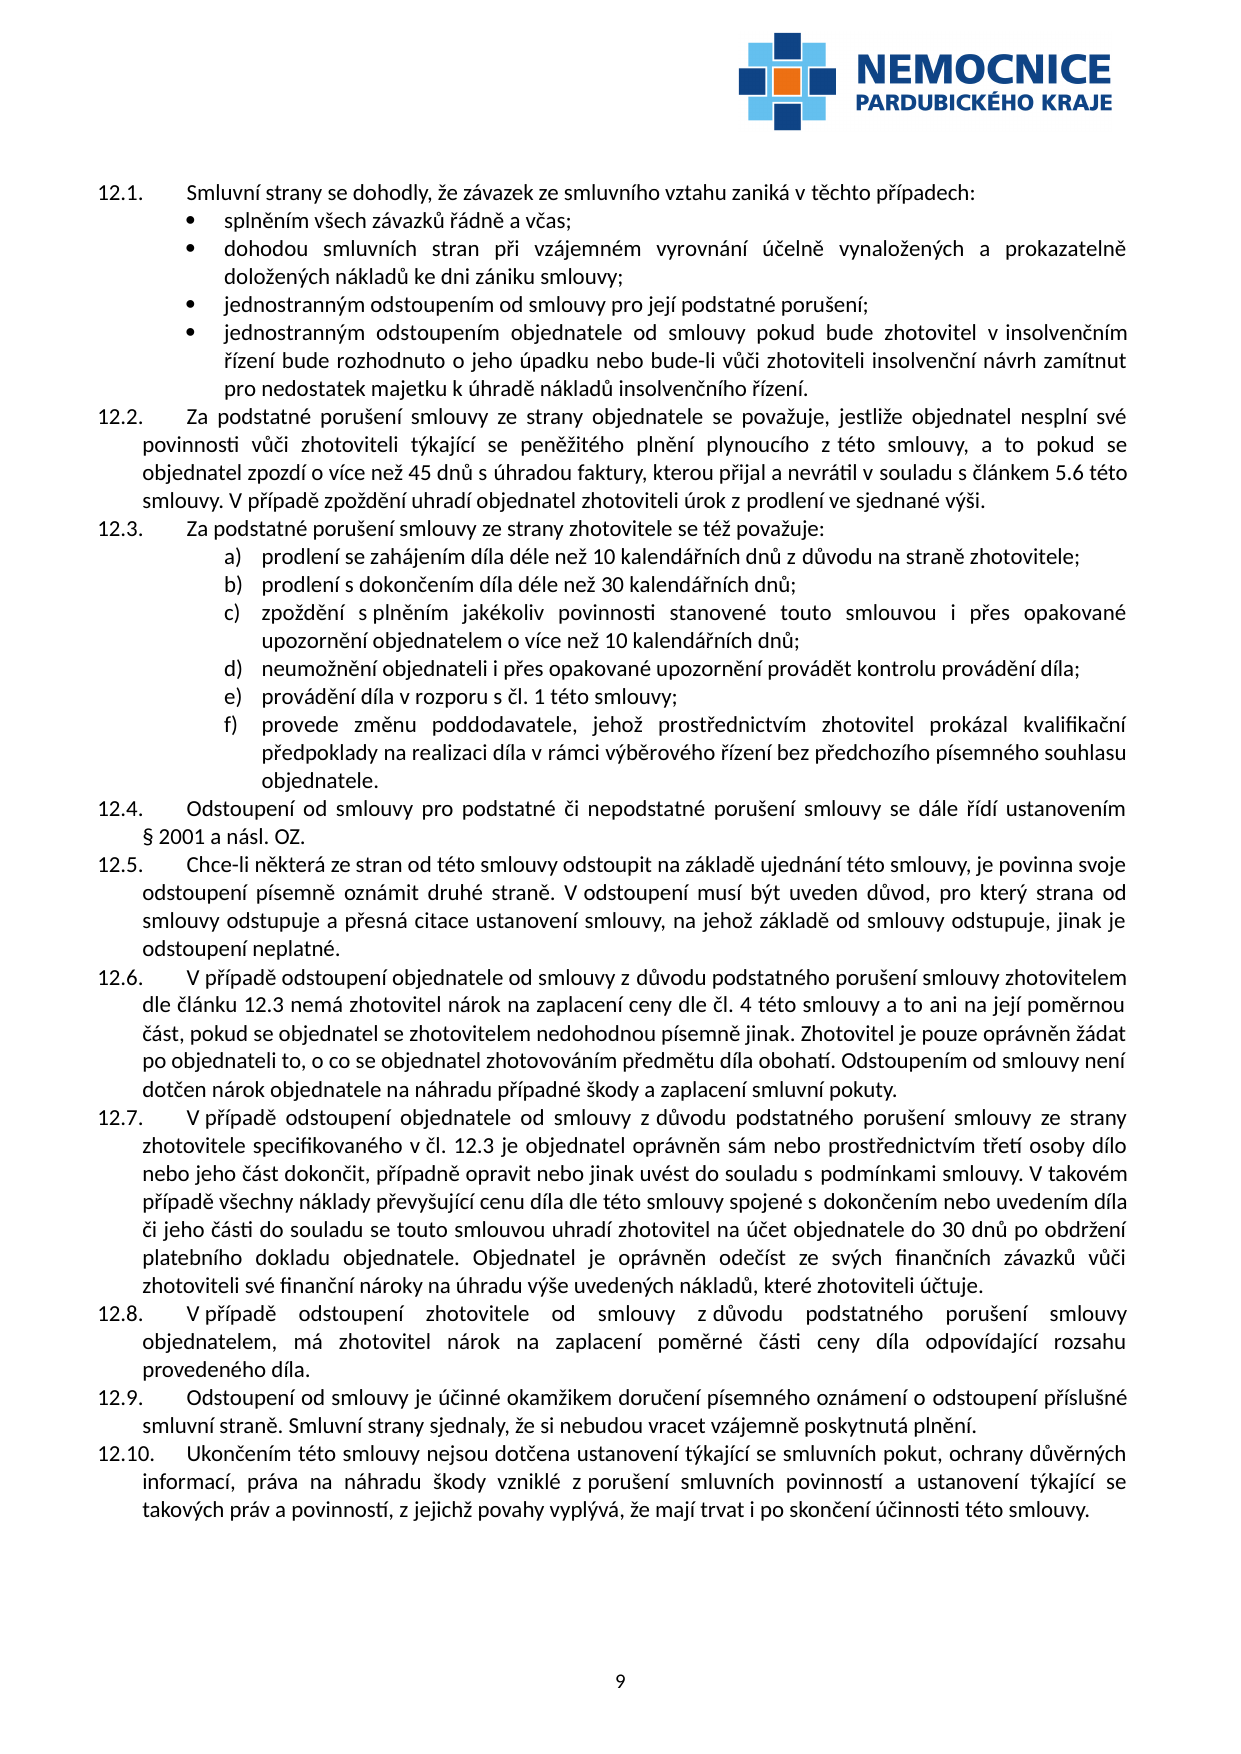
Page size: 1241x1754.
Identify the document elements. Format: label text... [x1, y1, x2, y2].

subtitle V případě odstoupení zhotovitele od smlouvy z důvodu podstatného porušení smlouvy objednatelem, má zhotovitel nárok na zaplacení poměrné části ceny díla odpovídající rozsahu provedeného díla. [97, 1299, 1128, 1383]
subtitle V případě odstoupení objednatele od smlouvy z důvodu podstatného porušení smlouvy zhotovitelem dle článku 12.3 nemá zhotovitel nárok na zaplacení ceny dle čl. 4 této smlouvy a to ani na její poměrnou část, pokud se objednatel se zhotovitelem nedohodnou písemně jinak. Zhotovitel je pouze oprávněn žádat po objednateli to, o co se objednatel zhotovováním předmětu díla obohatí. Odstoupením od smlouvy není dotčen nárok objednatele na náhradu případné škody a zaplacení smluvní pokuty. [97, 963, 1128, 1103]
subtitle V případě odstoupení objednatele od smlouvy z důvodu podstatného porušení smlouvy ze strany zhotovitele specifikovaného v čl. 12.3 je objednatel oprávněn sám nebo prostřednictvím třetí osoby dílo nebo jeho část dokončit, případně opravit nebo jinak uvést do souladu s podmínkami smlouvy. V takovém případě všechny náklady převyšující cenu díla dle této smlouvy spojené s dokončením nebo uvedením díla či jeho části do souladu se touto smlouvou uhradí zhotovitel na účet objednatele do 30 dnů po obdržení platebního dokladu objednatele. Objednatel je oprávněn odečíst ze svých finančních závazků vůči zhotoviteli své finanční nároky na úhradu výše uvedených nákladů, které zhotoviteli účtuje. [97, 1103, 1128, 1299]
list provádění díla v rozporu s čl. 1 této smlouvy; [224, 682, 1128, 710]
list dohodou smluvních stran při vzájemném vyrovnání účelně vynaložených a prokazatelně doložených nákladů ke dni zániku smlouvy; [186, 234, 1128, 290]
list jednostranným odstoupením objednatele od smlouvy pokud bude zhotovitel v insolvenčním řízení bude rozhodnuto o jeho úpadku nebo bude-li vůči zhotoviteli insolvenční návrh zamítnut pro nedostatek majetku k úhradě nákladů insolvenčního řízení. [186, 318, 1128, 402]
list zpoždění s plněním jakékoliv povinnosti stanovené touto smlouvou i přes opakované upozornění objednatelem o více než 10 kalendářních dnů; [224, 598, 1128, 654]
subtitle Za podstatné porušení smlouvy ze strany zhotovitele se též považuje: [97, 514, 1128, 542]
subtitle Odstoupení od smlouvy je účinné okamžikem doručení písemného oznámení o odstoupení příslušné smluvní straně. Smluvní strany sjednaly, že si nebudou vracet vzájemně poskytnutá plnění. [97, 1383, 1128, 1439]
list prodlení se zahájením díla déle než 10 kalendářních dnů z důvodu na straně zhotovitele; [224, 542, 1128, 570]
subtitle Chce-li některá ze stran od této smlouvy odstoupit na základě ujednání této smlouvy, je povinna svoje odstoupení písemně oznámit druhé straně. V odstoupení musí být uveden důvod, pro který strana od smlouvy odstupuje a přesná citace ustanovení smlouvy, na jehož základě od smlouvy odstupuje, jinak je odstoupení neplatné. [97, 851, 1128, 963]
list provede změnu poddodavatele, jehož prostřednictvím zhotovitel prokázal kvalifikační předpoklady na realizaci díla v rámci výběrového řízení bez předchozího písemného souhlasu objednatele. [224, 710, 1128, 794]
subtitle Za podstatné porušení smlouvy ze strany objednatele se považuje, jestliže objednatel nesplní své povinnosti vůči zhotoviteli týkající se peněžitého plnění plynoucího z této smlouvy, a to pokud se objednatel zpozdí o více než 45 dnů s úhradou faktury, kterou přijal a nevrátil v souladu s článkem 5.6 této smlouvy. V případě zpoždění uhradí objednatel zhotoviteli úrok z prodlení ve sjednané výši. [97, 402, 1128, 514]
list splněním všech závazků řádně a včas; [186, 206, 1128, 234]
list jednostranným odstoupením od smlouvy pro její podstatné porušení; [186, 290, 1128, 318]
list prodlení s dokončením díla déle než 30 kalendářních dnů; [224, 570, 1128, 598]
list neumožnění objednateli i přes opakované upozornění provádět kontrolu provádění díla; [224, 654, 1128, 682]
picture [737, 31, 1112, 132]
subtitle Ukončením této smlouvy nejsou dotčena ustanovení týkající se smluvních pokut, ochrany důvěrných informací, práva na náhradu škody vzniklé z porušení smluvních povinností a ustanovení týkající se takových práv a povinností, z jejichž povahy vyplývá, že mají trvat i po skončení účinnosti této smlouvy. [97, 1439, 1128, 1523]
subtitle Odstoupení od smlouvy pro podstatné či nepodstatné porušení smlouvy se dále řídí ustanovením § 2001 a násl. OZ. [97, 794, 1128, 851]
subtitle Smluvní strany se dohodly, že závazek ze smluvního vztahu zaniká v těchto případech: [97, 178, 1128, 206]
